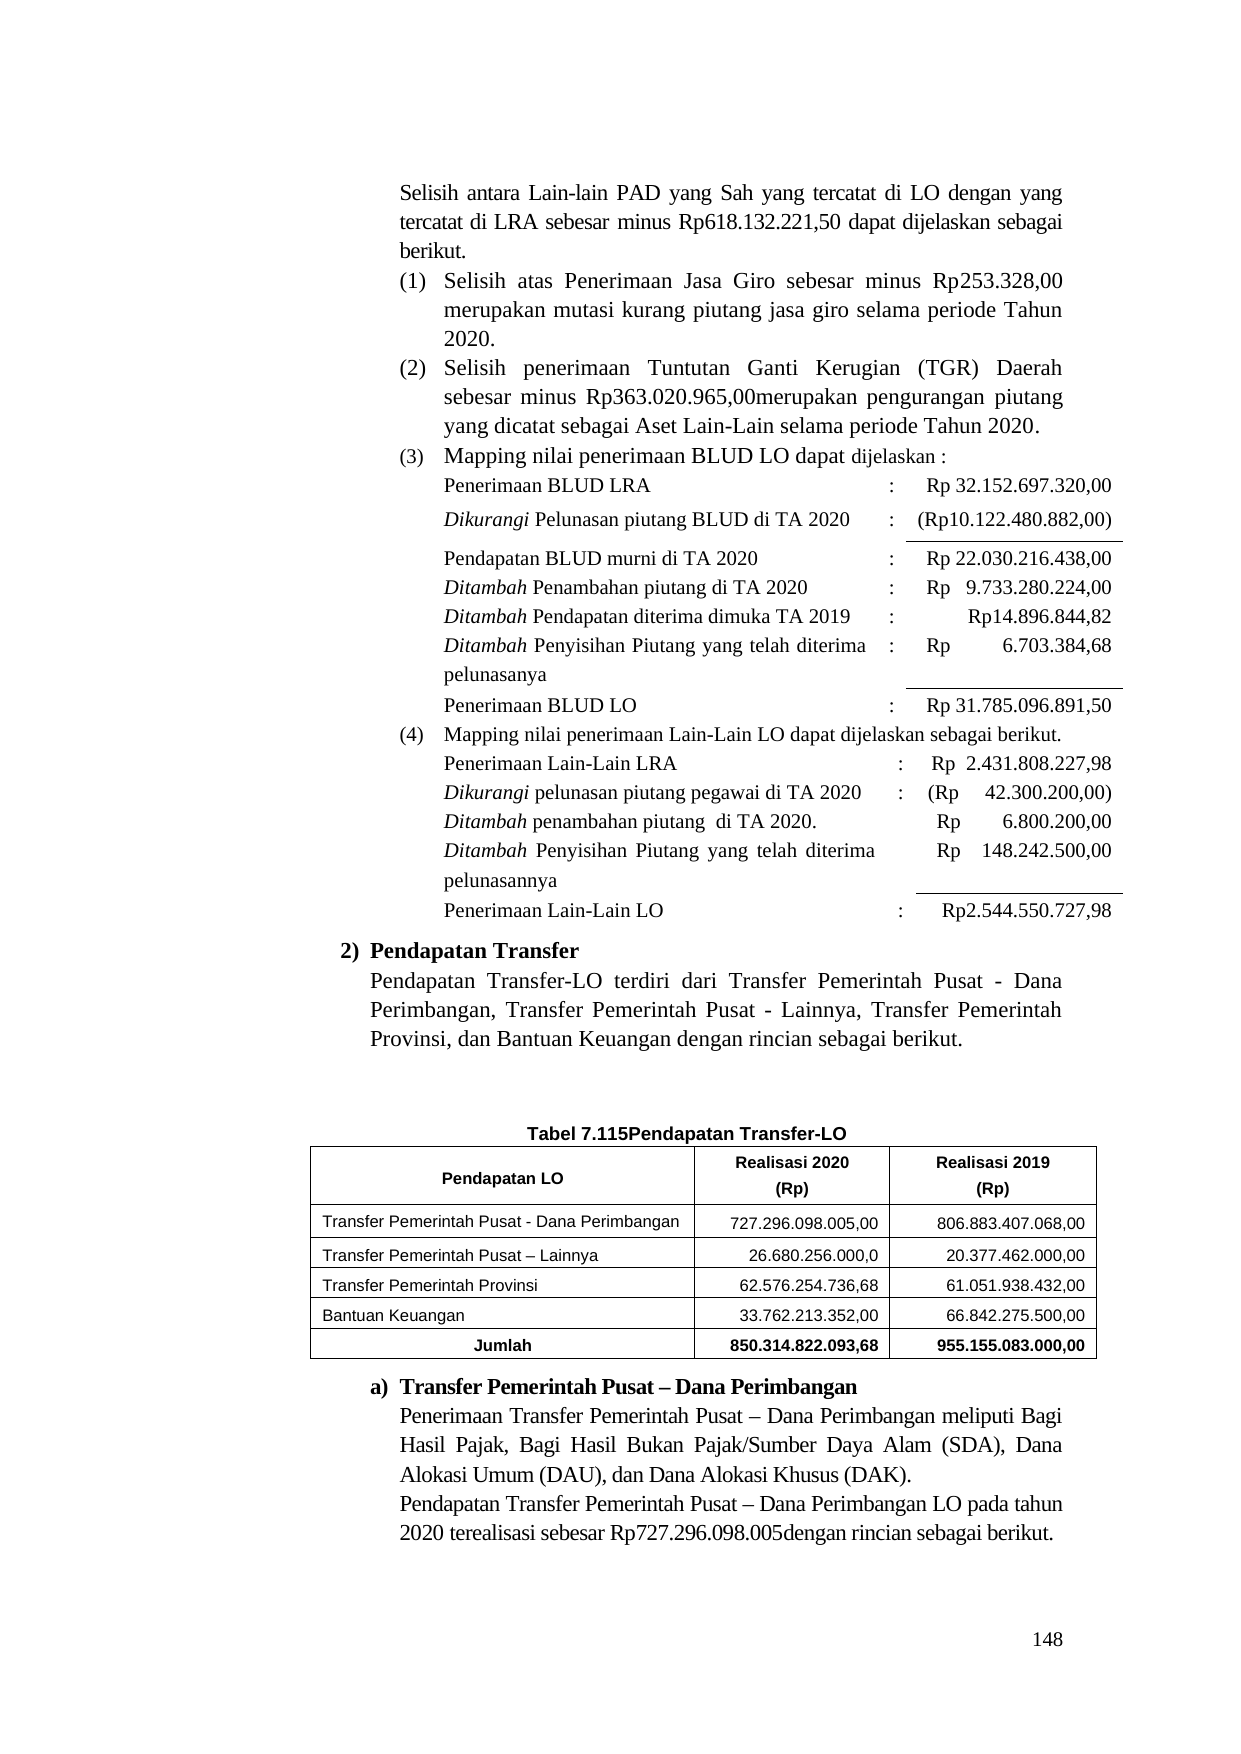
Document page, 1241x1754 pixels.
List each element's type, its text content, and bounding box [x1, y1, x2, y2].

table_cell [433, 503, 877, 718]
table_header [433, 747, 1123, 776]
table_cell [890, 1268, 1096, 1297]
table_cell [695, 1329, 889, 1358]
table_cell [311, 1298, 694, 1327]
list Selisih penerimaan Tuntutan Ganti Kerugian (TGR) Daerah sebesar minus Rp363.020.965,00merupakan pengurangan piutang yang dicatat sebagai Aset Lain-Lain selama periode Tahun 2020. [399, 352, 1063, 440]
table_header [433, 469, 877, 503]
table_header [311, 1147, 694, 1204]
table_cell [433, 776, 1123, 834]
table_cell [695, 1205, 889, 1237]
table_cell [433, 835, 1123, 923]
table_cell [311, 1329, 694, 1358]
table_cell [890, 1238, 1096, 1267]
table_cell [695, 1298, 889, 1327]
list Transfer Pemerintah Pusat – Dana Perimbangan [370, 1371, 1063, 1400]
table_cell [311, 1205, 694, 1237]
text Tabel 7.115Pendapatan Transfer-LO [311, 1117, 1063, 1146]
list Mapping nilai penerimaan Lain-Lain LO dapat dijelaskan sebagai berikut. [399, 718, 1063, 747]
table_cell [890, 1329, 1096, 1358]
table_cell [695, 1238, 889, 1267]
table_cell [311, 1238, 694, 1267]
list Pendapatan Transfer-LO terdiri dari Transfer Pemerintah Pusat - Dana Perimbangan, Transfer Pemerintah Pusat - Lainnya, Transfer Pemerintah Provinsi, dan Bantuan Keuangan dengan rincian sebagai berikut. [370, 965, 1063, 1052]
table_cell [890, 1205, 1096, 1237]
list Pendapatan Transfer [340, 936, 1063, 965]
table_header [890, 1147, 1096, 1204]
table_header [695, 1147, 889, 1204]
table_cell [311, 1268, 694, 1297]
list Selisih atas Penerimaan Jasa Giro sebesar minus Rp253.328,00 merupakan mutasi kurang piutang jasa giro selama periode Tahun 2020. [399, 265, 1063, 352]
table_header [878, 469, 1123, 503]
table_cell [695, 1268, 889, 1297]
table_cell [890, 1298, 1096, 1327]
text Selisih antara Lain-lain PAD yang Sah yang tercatat di LO dengan yang tercatat di LRA sebesar minus Rp618.132.221,50 dapat dijelaskan sebagai berikut. [399, 177, 1063, 265]
text Penerimaan Transfer Pemerintah Pusat – Dana Perimbangan meliputi Bagi Hasil Pajak, Bagi Hasil Bukan Pajak/Sumber Daya Alam (SDA), Dana Alokasi Umum (DAU), dan Dana Alokasi Khusus (DAK). [399, 1400, 1063, 1488]
list Mapping nilai penerimaan BLUD LO dapat dijelaskan : [399, 440, 1063, 469]
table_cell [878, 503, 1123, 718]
text Pendapatan Transfer Pemerintah Pusat – Dana Perimbangan LO pada tahun 2020 terealisasi sebesar Rp727.296.098.005dengan rincian sebagai berikut. [399, 1488, 1063, 1546]
